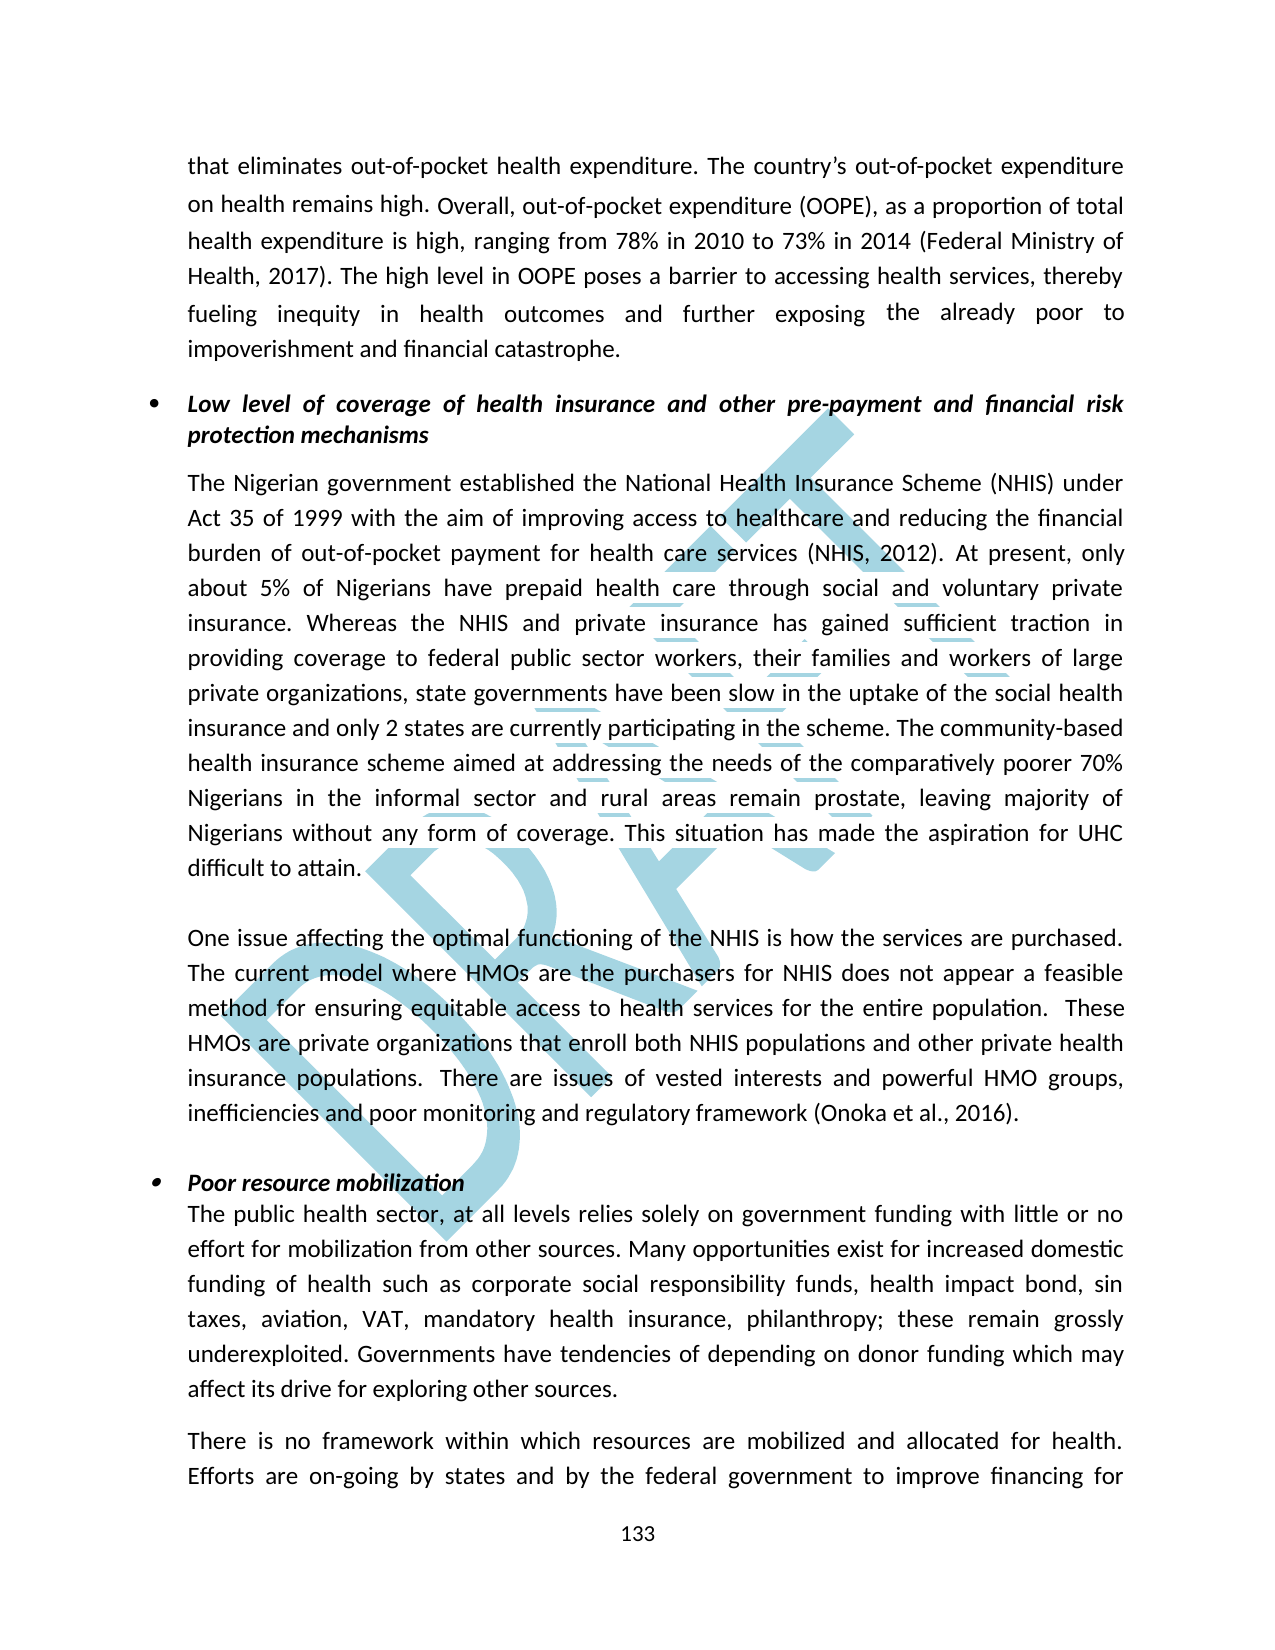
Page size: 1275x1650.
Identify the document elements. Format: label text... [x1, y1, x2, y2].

list Poor resource mobilization [150, 1167, 1125, 1198]
text The Nigerian government established the National Health Insurance Scheme (NHIS) under Act 35 of 1999 with the aim of improving access to healthcare and reducing the financial burden of out-of-pocket payment for health care services (NHIS, 2012). At present, only about 5% of Nigerians have prepaid health care through social and voluntary private insurance. Whereas the NHIS and private insurance has gained sufficient traction in providing coverage to federal public sector workers, their families and workers of large private organizations, state governments have been slow in the uptake of the social health insurance and only 2 states are currently participating in the scheme. The community-based health insurance scheme aimed at addressing the needs of the comparatively poorer 70% Nigerians in the informal sector and rural areas remain prostate, leaving majority of Nigerians without any form of coverage. This situation has made the aspiration for UHC difficult to attain. [187, 467, 1125, 883]
text One issue affecting the optimal functioning of the NHIS is how the services are purchased. The current model where HMOs are the purchasers for NHIS does not appear a feasible method for ensuring equitable access to health services for the entire population. These HMOs are private organizations that enroll both NHIS populations and other private health insurance populations. There are issues of vested interests and powerful HMO groups, inefficiencies and poor monitoring and regulatory framework (Onoka et al., 2016). [187, 922, 1125, 1128]
text The public health sector, at all levels relies solely on government funding with little or no effort for mobilization from other sources. Many opportunities exist for increased domestic funding of health such as corporate social responsibility funds, health impact bond, sin taxes, aviation, VAT, mandatory health insurance, philanthropy; these remain grossly underexploited. Governments have tendencies of depending on donor funding which may affect its drive for exploring other sources. [187, 1199, 1125, 1404]
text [187, 150, 1125, 366]
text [187, 1425, 1125, 1491]
list Low level of coverage of health insurance and other pre-payment and financial risk protection mechanisms [150, 388, 1125, 450]
